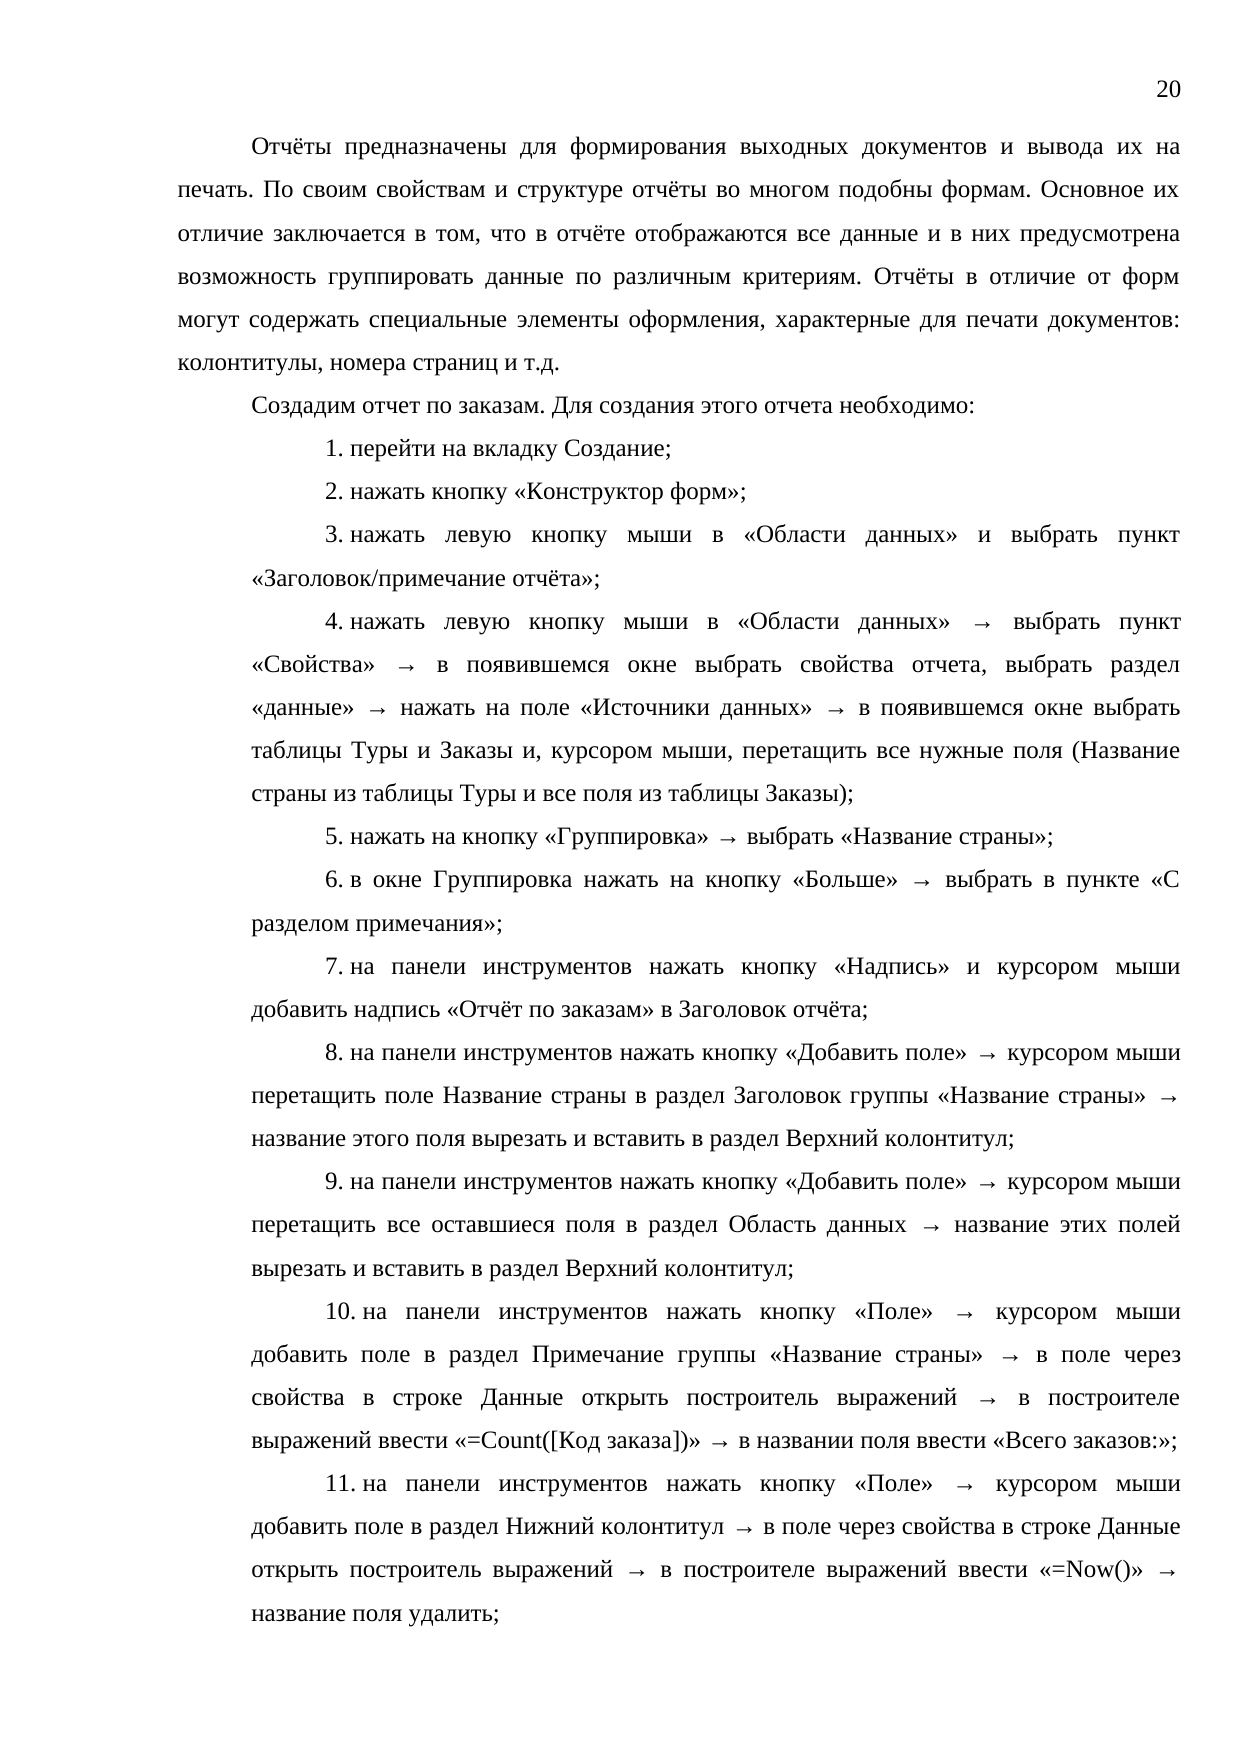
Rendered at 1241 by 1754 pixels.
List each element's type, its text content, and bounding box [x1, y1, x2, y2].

list на панели инструментов нажать кнопку «Добавить поле» → курсором мыши перетащить поле Название страны в раздел Заголовок группы «Название страны» → название этого поля вырезать и вставить в раздел Верхний колонтитул; [251, 1037, 1181, 1152]
list перейти на вкладку Создание; [251, 433, 1181, 462]
list на панели инструментов нажать кнопку «Поле» → курсором мыши добавить поле в раздел Примечание группы «Название страны» → в поле через свойства в строке Данные открыть построитель выражений → в построителе выражений ввести «=Count([Код заказа])» → в названии поля ввести «Всего заказов:»; [251, 1296, 1181, 1454]
list на панели инструментов нажать кнопку «Поле» → курсором мыши добавить поле в раздел Нижний колонтитул → в поле через свойства в строке Данные открыть построитель выражений → в построителе выражений ввести «=Now()» → название поля удалить; [251, 1468, 1181, 1626]
list на панели инструментов нажать кнопку «Добавить поле» → курсором мыши перетащить все оставшиеся поля в раздел Область данных → название этих полей вырезать и вставить в раздел Верхний колонтитул; [251, 1166, 1181, 1281]
list в окне Группировка нажать на кнопку «Больше» → выбрать в пункте «С разделом примечания»; [251, 864, 1181, 936]
list нажать кнопку «Конструктор форм»; [251, 476, 1181, 505]
list нажать на кнопку «Группировка» → выбрать «Название страны»; [251, 821, 1181, 850]
list нажать левую кнопку мыши в «Области данных» и выбрать пункт «Заголовок/примечание отчёта»; [251, 519, 1181, 591]
text Отчёты предназначены для формирования выходных документов и вывода их на печать. По своим свойствам и структуре отчёты во многом подобны формам. Основное их отличие заключается в том, что в отчёте отображаются все данные и в них предусмотрена возможность группировать данные по различным критериям. Отчёты в отличие от форм могут содержать специальные элементы оформления, характерные для печати документов: колонтитулы, номера страниц и т.д. [177, 131, 1181, 376]
list на панели инструментов нажать кнопку «Надпись» и курсором мыши добавить надпись «Отчёт по заказам» в Заголовок отчёта; [251, 951, 1181, 1023]
list нажать левую кнопку мыши в «Области данных» → выбрать пункт «Свойства» → в появившемся окне выбрать свойства отчета, выбрать раздел «данные» → нажать на поле «Источники данных» → в появившемся окне выбрать таблицы Туры и Заказы и, курсором мыши, перетащить все нужные поля (Название страны из таблицы Туры и все поля из таблицы Заказы); [251, 606, 1181, 807]
text Создадим отчет по заказам. Для создания этого отчета необходимо: [177, 390, 1181, 419]
